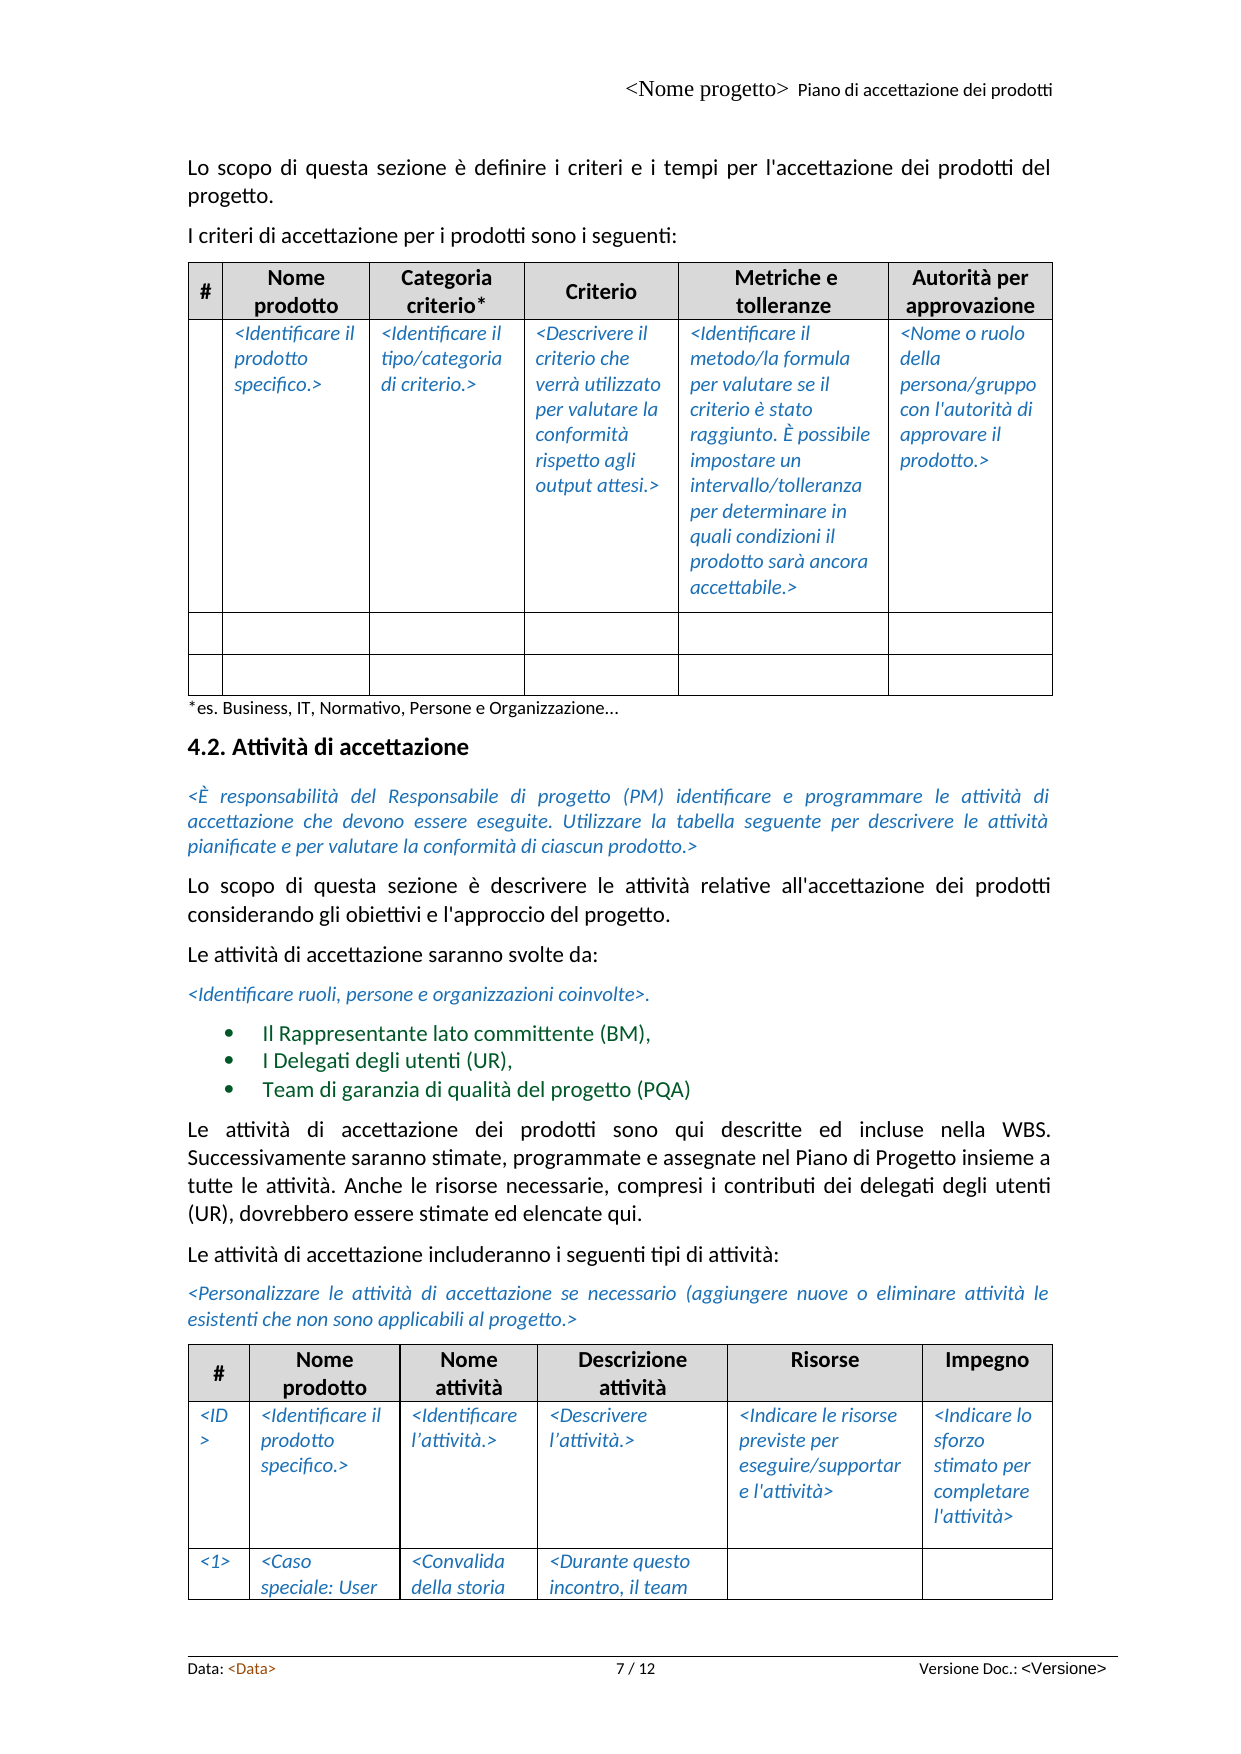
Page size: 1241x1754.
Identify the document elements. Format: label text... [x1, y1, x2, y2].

table_header Categoria criterio* [370, 263, 524, 319]
text <Identificare ruoli, persone e organizzazioni coinvolte>. [187, 981, 1053, 1006]
table_cell [370, 613, 524, 653]
text *es. Business, IT, Normativo, Persone e Organizzazione... [187, 696, 1053, 719]
table_header Risorse [728, 1345, 922, 1401]
table_header # [189, 1345, 249, 1401]
list Team di garanzia di qualità del progetto (PQA) [225, 1075, 1053, 1103]
table_cell <Identificare il tipo/categoria di criterio.> [370, 320, 524, 612]
table_cell [189, 613, 222, 653]
table_cell [728, 1549, 922, 1599]
text Le attività di accettazione includeranno i seguenti tipi di attività: [187, 1240, 1053, 1268]
table_header # [189, 263, 222, 319]
table_cell <Indicare lo sforzo stimato per completare l'attività> [923, 1402, 1052, 1547]
table_cell [889, 655, 1052, 695]
list I Delegati degli utenti (UR), [225, 1047, 1053, 1075]
table_cell <Nome o ruolo della persona/gruppo con l'autorità di approvare il prodotto.> [889, 320, 1052, 612]
table_cell <1> [189, 1549, 249, 1599]
table_cell [923, 1549, 1052, 1599]
table_cell [189, 320, 222, 612]
table_cell [525, 655, 678, 695]
table_cell [679, 613, 888, 653]
list Il Rappresentante lato committente (BM), [225, 1019, 1053, 1047]
text Lo scopo di questa sezione è descrivere le attività relative all'accettazione dei prodotti considerando gli obiettivi e l'approccio del progetto. [187, 872, 1053, 928]
table_cell <Identificare l’attività.> [401, 1402, 537, 1547]
table_cell <ID> [189, 1402, 249, 1547]
table_cell [525, 613, 678, 653]
table_cell <Descrivere il criterio che verrà utilizzato per valutare la conformità rispetto agli output attesi.> [525, 320, 678, 612]
text <È responsabilità del Responsabile di progetto (PM) identificare e programmare le attività di accettazione che devono essere eseguite. Utilizzare la tabella seguente per descrivere le attività pianificate e per valutare la conformità di ciascun prodotto.> [187, 783, 1053, 859]
text Le attività di accettazione saranno svolte da: [187, 940, 1053, 968]
table_header Descrizione attività [538, 1345, 727, 1401]
table_cell <Identificare il prodotto specifico.> [223, 320, 369, 612]
text Le attività di accettazione dei prodotti sono qui descritte ed incluse nella WBS. Successivamente saranno stimate, programmate e assegnate nel Piano di Progetto insieme a tutte le attività. Anche le risorse necessarie, compresi i contributi dei delegati degli utenti (UR), dovrebbero essere stimate ed elencate qui. [187, 1115, 1053, 1227]
table_cell <Identificare il prodotto specifico.> [250, 1402, 399, 1547]
text I criteri di accettazione per i prodotti sono i seguenti: [187, 221, 1053, 249]
table_cell [223, 655, 369, 695]
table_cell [401, 1549, 537, 1599]
table_cell [679, 655, 888, 695]
table_cell [370, 655, 524, 695]
table_header Impegno [923, 1345, 1052, 1401]
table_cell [538, 1549, 727, 1599]
table_header Nome prodotto [250, 1345, 399, 1401]
table_cell <Indicare le risorse previste per eseguire/supportare l'attività> [728, 1402, 922, 1547]
table_cell [189, 655, 222, 695]
table_header Nome attività [401, 1345, 537, 1401]
table_cell <Identificare il metodo/la formula per valutare se il criterio è stato raggiunto. È possibile impostare un intervallo/tolleranza per determinare in quali condizioni il prodotto sarà ancora accettabile.> [679, 320, 888, 612]
table_header Criterio [525, 263, 678, 319]
table_cell [889, 613, 1052, 653]
text <Personalizzare le attività di accettazione se necessario (aggiungere nuove o eliminare attività le esistenti che non sono applicabili al progetto.> [187, 1280, 1053, 1331]
subtitle Attività di accettazione [187, 732, 1053, 762]
table_cell <Descrivere l’attività.> [538, 1402, 727, 1547]
text Lo scopo di questa sezione è definire i criteri e i tempi per l'accettazione dei prodotti del progetto. [187, 153, 1053, 209]
table_header Metriche e tolleranze [679, 263, 888, 319]
table_header Nome prodotto [223, 263, 369, 319]
table_header Autorità per approvazione [889, 263, 1052, 319]
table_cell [250, 1549, 399, 1599]
table_cell [223, 613, 369, 653]
